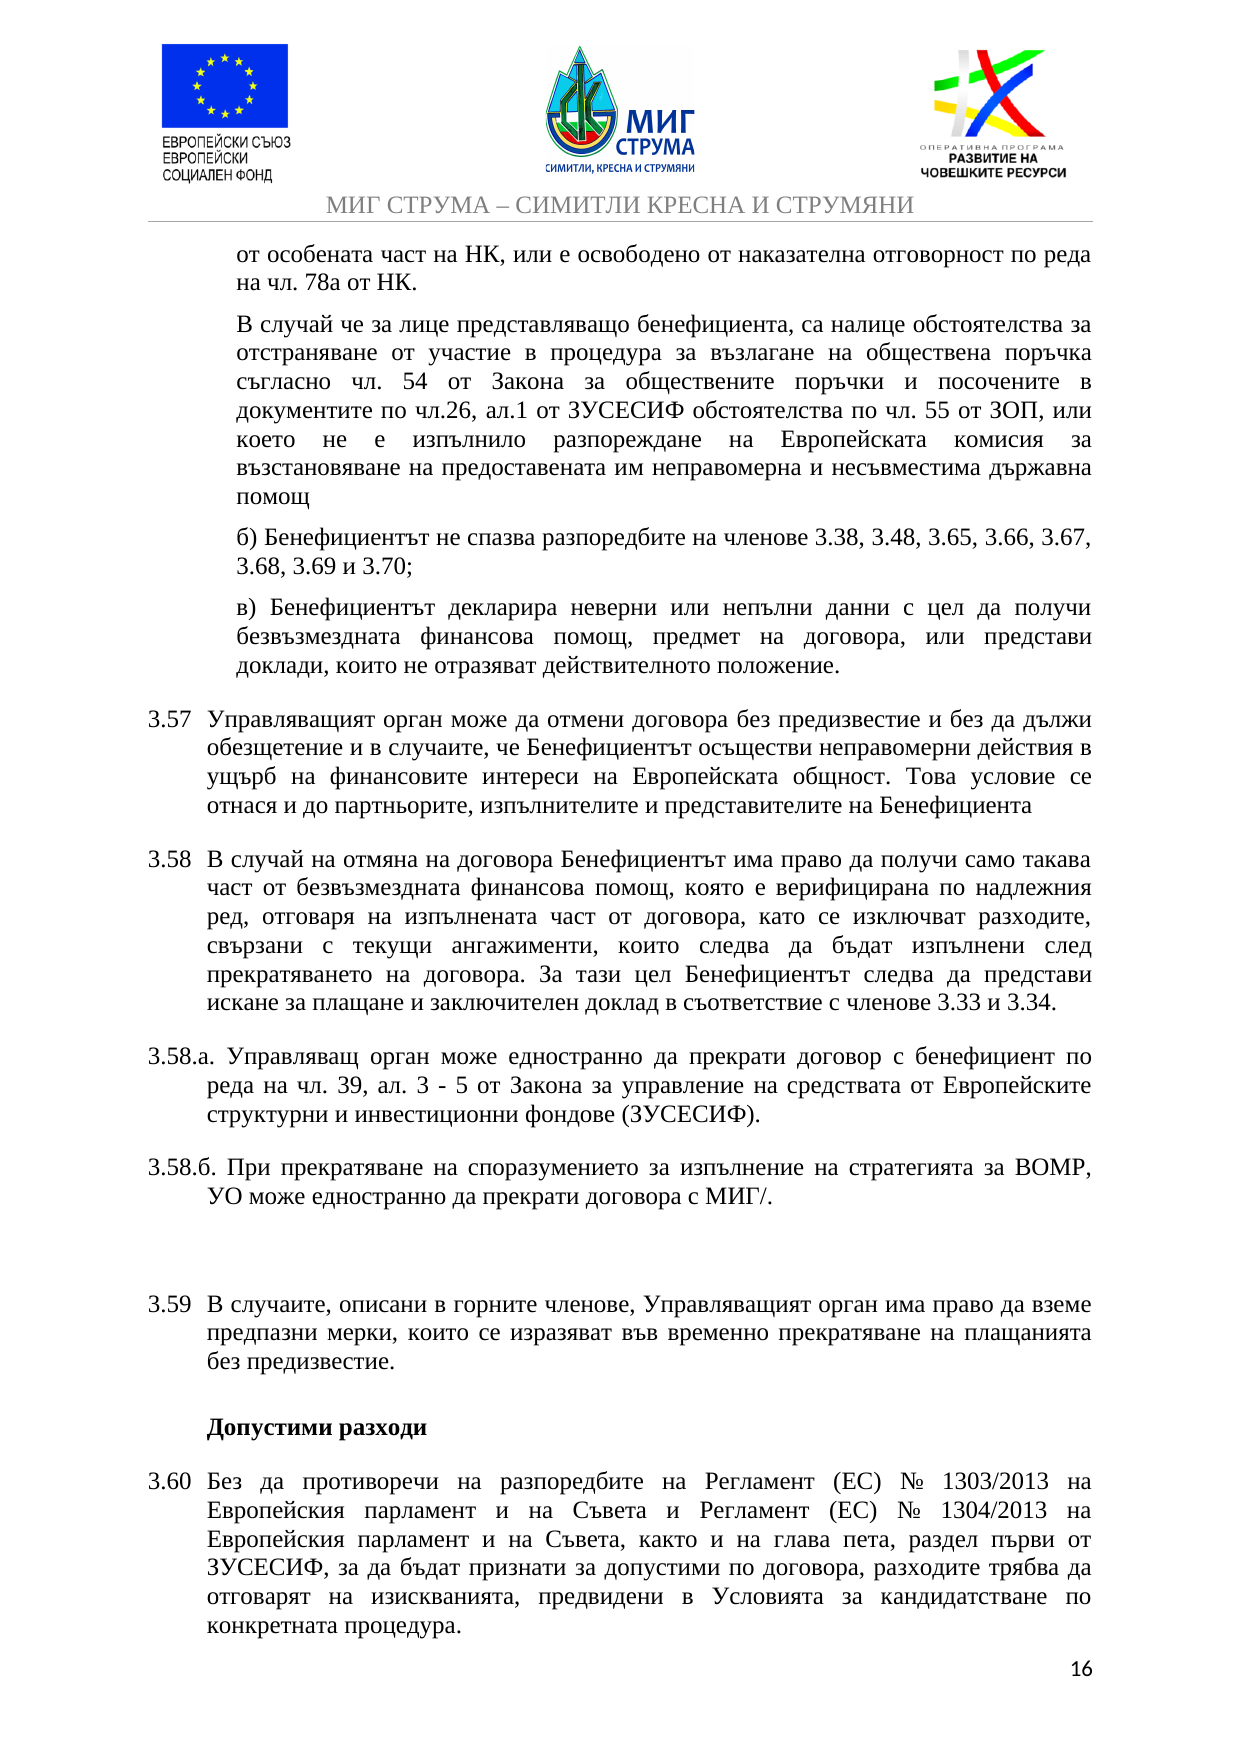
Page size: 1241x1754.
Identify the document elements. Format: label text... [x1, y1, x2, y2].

picture [545, 46, 695, 174]
picture [153, 14, 333, 201]
text 3.58.б. При прекратяване на споразумението за изпълнение на стратегията за ВОМР, УО може едностранно да прекрати договора с МИГ/. [148, 1152, 1093, 1210]
text б) Бенефициентът не спазва разпоредбите на членове 3.38, 3.48, 3.65, 3.66, 3.67, 3.68, 3.69 и 3.70; [236, 522, 1093, 580]
text 3.60 Без да противоречи на разпоредбите на Регламент (ЕС) № 1303/2013 на Европейския парламент и на Съвета и Регламент (ЕС) № 1304/2013 на Европейския парламент и на Съвета, както и на глава пета, раздел първи от ЗУСЕСИФ, за да бъдат признати за допустими по договора, разходите трябва да отговарят на изискванията, предвидени в Условията за кандидатстване по конкретната процедура. [148, 1466, 1093, 1639]
text 3.59 В случаите, описани в горните членове, Управляващият орган има право да вземе предпазни мерки, които се изразяват във временно прекратяване на плащанията без предизвестие. [148, 1289, 1093, 1375]
text 3.58.а. Управляващ орган може едностранно да прекрати договор с бенефициент по реда на чл. 39, ал. 3 - 5 от Закона за управление на средствата от Европейските структурни и инвестиционни фондове (ЗУСЕСИФ). [148, 1041, 1093, 1127]
text 3.57 Управляващият орган може да отмени договора без предизвестие и без да дължи обезщетение и в случаите, че Бенефициентът осъществи неправомерни действия в ущърб на финансовите интереси на Европейската общност. Това условие се отнася и до партньорите, изпълнителите и представителите на Бенефициента [148, 704, 1093, 819]
text Допустими разходи [207, 1412, 1093, 1441]
text В случай че за лице представляващо бенефициента, са налице обстоятелства за отстраняване от участие в процедура за възлагане на обществена поръчка съгласно чл. 54 от Закона за обществените поръчки и посочените в документите по чл.26, ал.1 от ЗУСЕСИФ обстоятелства по чл. 55 от ЗОП, или което не е изпълнило разпореждане на Европейската комисия за възстановяване на предоставената им неправомерна и несъвместима държавна помощ [236, 309, 1093, 510]
text 3.58 В случай на отмяна на договора Бенефициентът има право да получи само такава част от безвъзмездната финансова помощ, която е верифицирана по надлежния ред, отговаря на изпълнената част от договора, като се изключват разходите, свързани с текущи ангажименти, които следва да бъдат изпълнени след прекратяването на договора. За тази цел Бенефициентът следва да представи искане за плащане и заключителен доклад в съответствие с членове 3.33 и 3.34. [148, 844, 1093, 1016]
text в) Бенефициентът декларира неверни или непълни данни с цел да получи безвъзмездната финансова помощ, предмет на договора, или представи доклади, които не отразяват действителното положение. [236, 592, 1093, 679]
picture [895, 31, 1083, 192]
